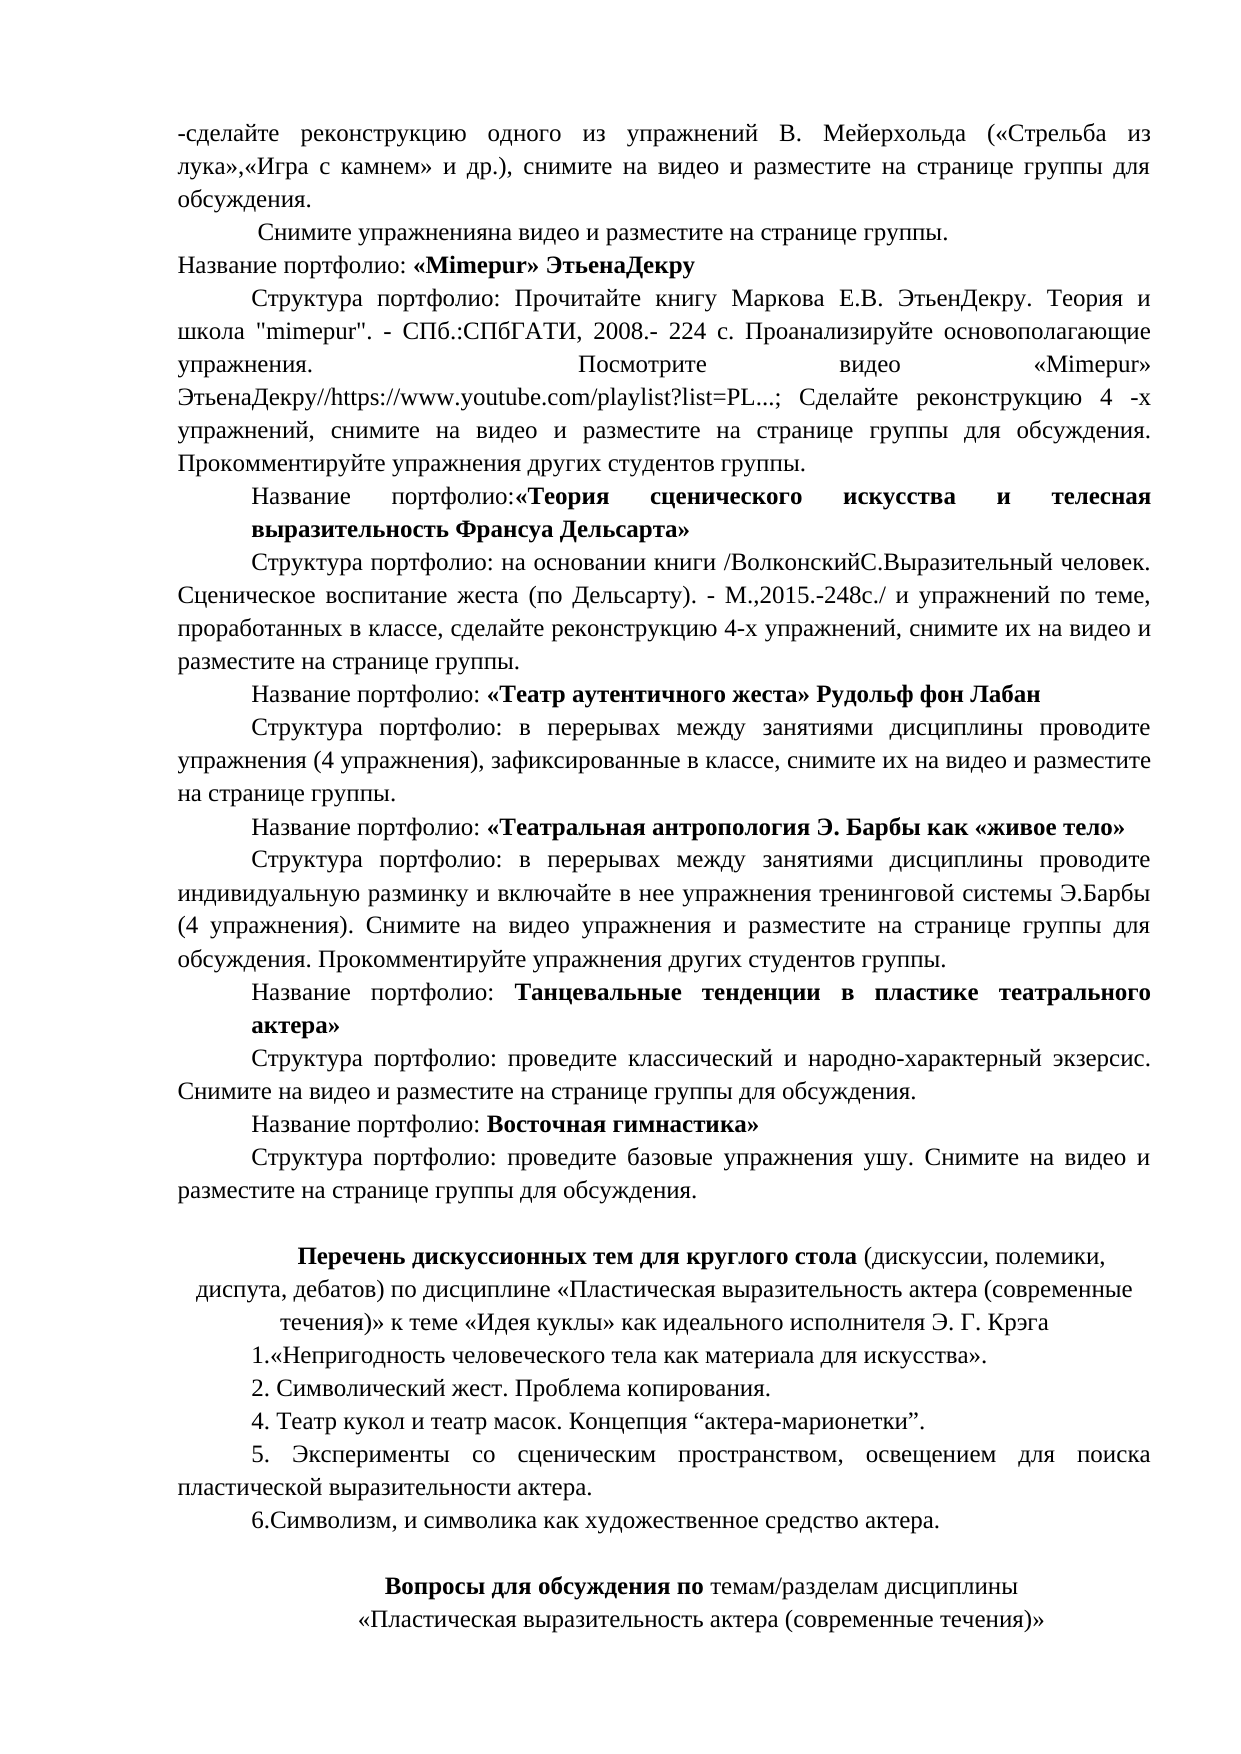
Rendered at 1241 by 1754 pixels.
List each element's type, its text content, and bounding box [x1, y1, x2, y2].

text Название портфолио: «Mimepur» ЭтьенаДекру [177, 250, 1152, 279]
text Структура портфолио: Прочитайте книгу Маркова Е.В. ЭтьенДекру. Теория и школа "mimepur". - СПб.:СПбГАТИ, 2008.- 224 с. Проанализируйте основополагающие упражнения. Посмотрите видео «Mimepur» ЭтьенаДекру//https://www.youtube.com/playlist?list=PL...; Сделайте реконструкцию 4 -х упражнений, снимите на видео и разместите на странице группы для обсуждения. Прокомментируйте упражнения других студентов группы. [177, 283, 1152, 477]
text 5. Эксперименты со сценическим пространством, освещением для поиска пластической выразительности актера. [177, 1439, 1152, 1501]
text Структура портфолио: в перерывах между занятиями дисциплины проводите индивидуальную разминку и включайте в нее упражнения тренинговой системы Э.Барбы (4 упражнения). Снимите на видео упражнения и разместите на странице группы для обсуждения. Прокомментируйте упражнения других студентов группы. [177, 844, 1152, 972]
text 2. Символический жест. Проблема копирования. [177, 1373, 1152, 1402]
text Перечень дискуссионных тем для круглого стола (дискуссии, полемики, диспута, дебатов) по дисциплине «Пластическая выразительность актера (современные течения)» к теме «Идея куклы» как идеального исполнителя Э. Г. Крэга [177, 1241, 1152, 1336]
text Название портфолио: Восточная гимнастика» [251, 1109, 1152, 1137]
text Название портфолио: Танцевальные тенденции в пластике театрального актера» [251, 977, 1152, 1038]
text 6.Символизм, и символика как художественное средство актера. [177, 1505, 1152, 1534]
text 4. Театр кукол и театр масок. Концепция “актера-марионетки”. [177, 1406, 1152, 1435]
text Вопросы для обсуждения по темам/разделам дисциплины [177, 1571, 1152, 1600]
text Структура портфолио: в перерывах между занятиями дисциплины проводите упражнения (4 упражнения), зафиксированные в классе, снимите их на видео и разместите на странице группы. [177, 712, 1152, 807]
text Название портфолио:«Теория сценического искусства и телесная выразительность Франсуа Дельсарта» [251, 481, 1152, 543]
text Название портфолио: «Театральная антропология Э. Барбы как «живое тело» [251, 812, 1152, 840]
text Структура портфолио: проведите базовые упражнения ушу. Снимите на видео и разместите на странице группы для обсуждения. [177, 1142, 1152, 1203]
text Структура портфолио: на основании книги /ВолконскийС.Выразительный человек. Сценическое воспитание жеста (по Дельсарту). - М.,2015.-248с./ и упражнений по теме, проработанных в классе, сделайте реконструкцию 4-х упражнений, снимите их на видео и разместите на странице группы. [177, 547, 1152, 675]
text Снимите упражненияна видео и разместите на странице группы. [177, 217, 1152, 246]
text Структура портфолио: проведите классический и народно-характерный экзерсис. Снимите на видео и разместите на странице группы для обсуждения. [177, 1043, 1152, 1104]
text -сделайте реконструкцию одного из упражнений В. Мейерхольда («Стрельба из лука»,«Игра с камнем» и др.), снимите на видео и разместите на странице группы для обсуждения. [177, 118, 1152, 213]
text «Пластическая выразительность актера (современные течения)» [177, 1604, 1152, 1633]
text 1.«Непригодность человеческого тела как материала для искусства». [177, 1340, 1152, 1369]
text Название портфолио: «Театр аутентичного жеста» Рудольф фон Лабан [251, 679, 1152, 708]
